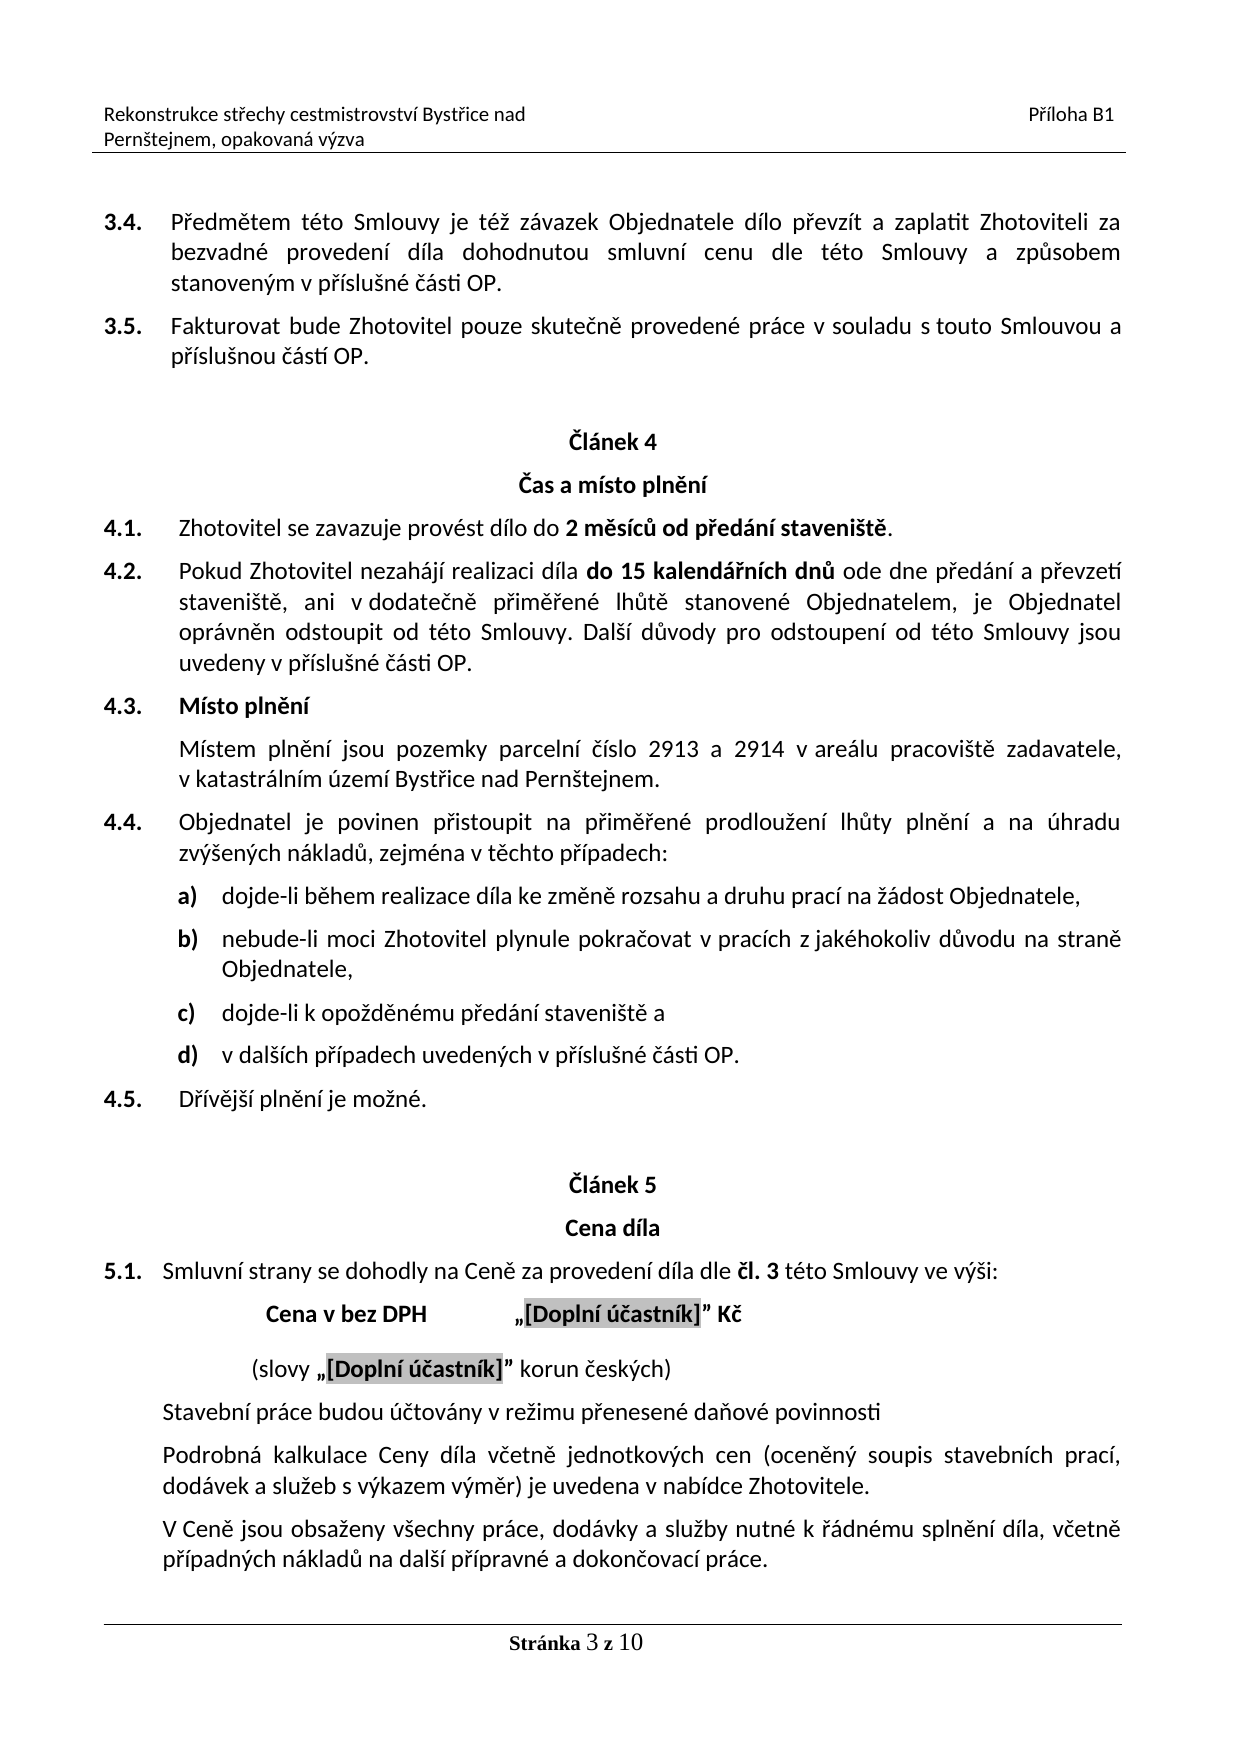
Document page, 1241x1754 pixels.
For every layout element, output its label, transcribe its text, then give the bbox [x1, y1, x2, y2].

list Fakturovat bude Zhotovitel pouze skutečně provedené práce v souladu s touto Smlouvou a příslušnou částí OP. [103, 310, 1122, 371]
table_header „[Doplní účastník]” Kč [502, 1298, 1078, 1341]
list nebude-li moci Zhotovitel plynule pokračovat v pracích z jakéhokoliv důvodu na straně Objednatele, [177, 923, 1122, 984]
list Pokud Zhotovitel nezahájí realizaci díla do 15 kalendářních dnů ode dne předání a převzetí staveniště, ani v dodatečně přiměřené lhůtě stanovené Objednatelem, je Objednatel oprávněn odstoupit od této Smlouvy. Další důvody pro odstoupení od této Smlouvy jsou uvedeny v příslušné části OP. [103, 555, 1122, 677]
text (slovy „[Doplní účastník]” korun českých) [178, 1353, 326, 1384]
list Smluvní strany se dohodly na Ceně za provedení díla dle čl. 3 této Smlouvy ve výši: [103, 1255, 1122, 1285]
text Stavební práce budou účtovány v režimu přenesené daňové povinnosti [103, 1396, 1122, 1427]
text (slovy „[Doplní účastník]” korun českých) [503, 1353, 1122, 1384]
table_header Cena v bez DPH [255, 1298, 502, 1341]
text Článek 4 [103, 426, 1122, 457]
list Místem plnění jsou pozemky parcelní číslo 2913 a 2914 v areálu pracoviště zadavatele, v katastrálním území Bystřice nad Pernštejnem. [178, 733, 1122, 794]
list Zhotovitel se zavazuje provést dílo do 2 měsíců od předání staveniště. [103, 512, 1122, 543]
list Dřívější plnění je možné. [103, 1083, 1122, 1113]
list Místo plnění [103, 690, 1122, 721]
list Předmětem této Smlouvy je též závazek Objednatele dílo převzít a zaplatit Zhotoviteli za bezvadné provedení díla dohodnutou smluvní cenu dle této Smlouvy a způsobem stanoveným v příslušné části OP. [103, 206, 1122, 297]
list v dalších případech uvedených v příslušné části OP. [177, 1040, 1122, 1070]
text Čas a místo plnění [103, 469, 1122, 500]
text Článek 5 [103, 1169, 1122, 1199]
text Cena díla [103, 1212, 1122, 1242]
text V Ceně jsou obsaženy všechny práce, dodávky a služby nutné k řádnému splnění díla, včetně případných nákladů na další přípravné a dokončovací práce. [162, 1513, 1122, 1574]
list Objednatel je povinen přistoupit na přiměřené prodloužení lhůty plnění a na úhradu zvýšených nákladů, zejména v těchto případech: [103, 807, 1122, 868]
text Podrobná kalkulace Ceny díla včetně jednotkových cen (oceněný soupis stavebních prací, dodávek a služeb s výkazem výměr) je uvedena v nabídce Zhotovitele. [162, 1439, 1122, 1500]
list dojde-li k opožděnému předání staveniště a [177, 997, 1122, 1027]
list dojde-li během realizace díla ke změně rozsahu a druhu prací na žádost Objednatele, [177, 880, 1122, 911]
